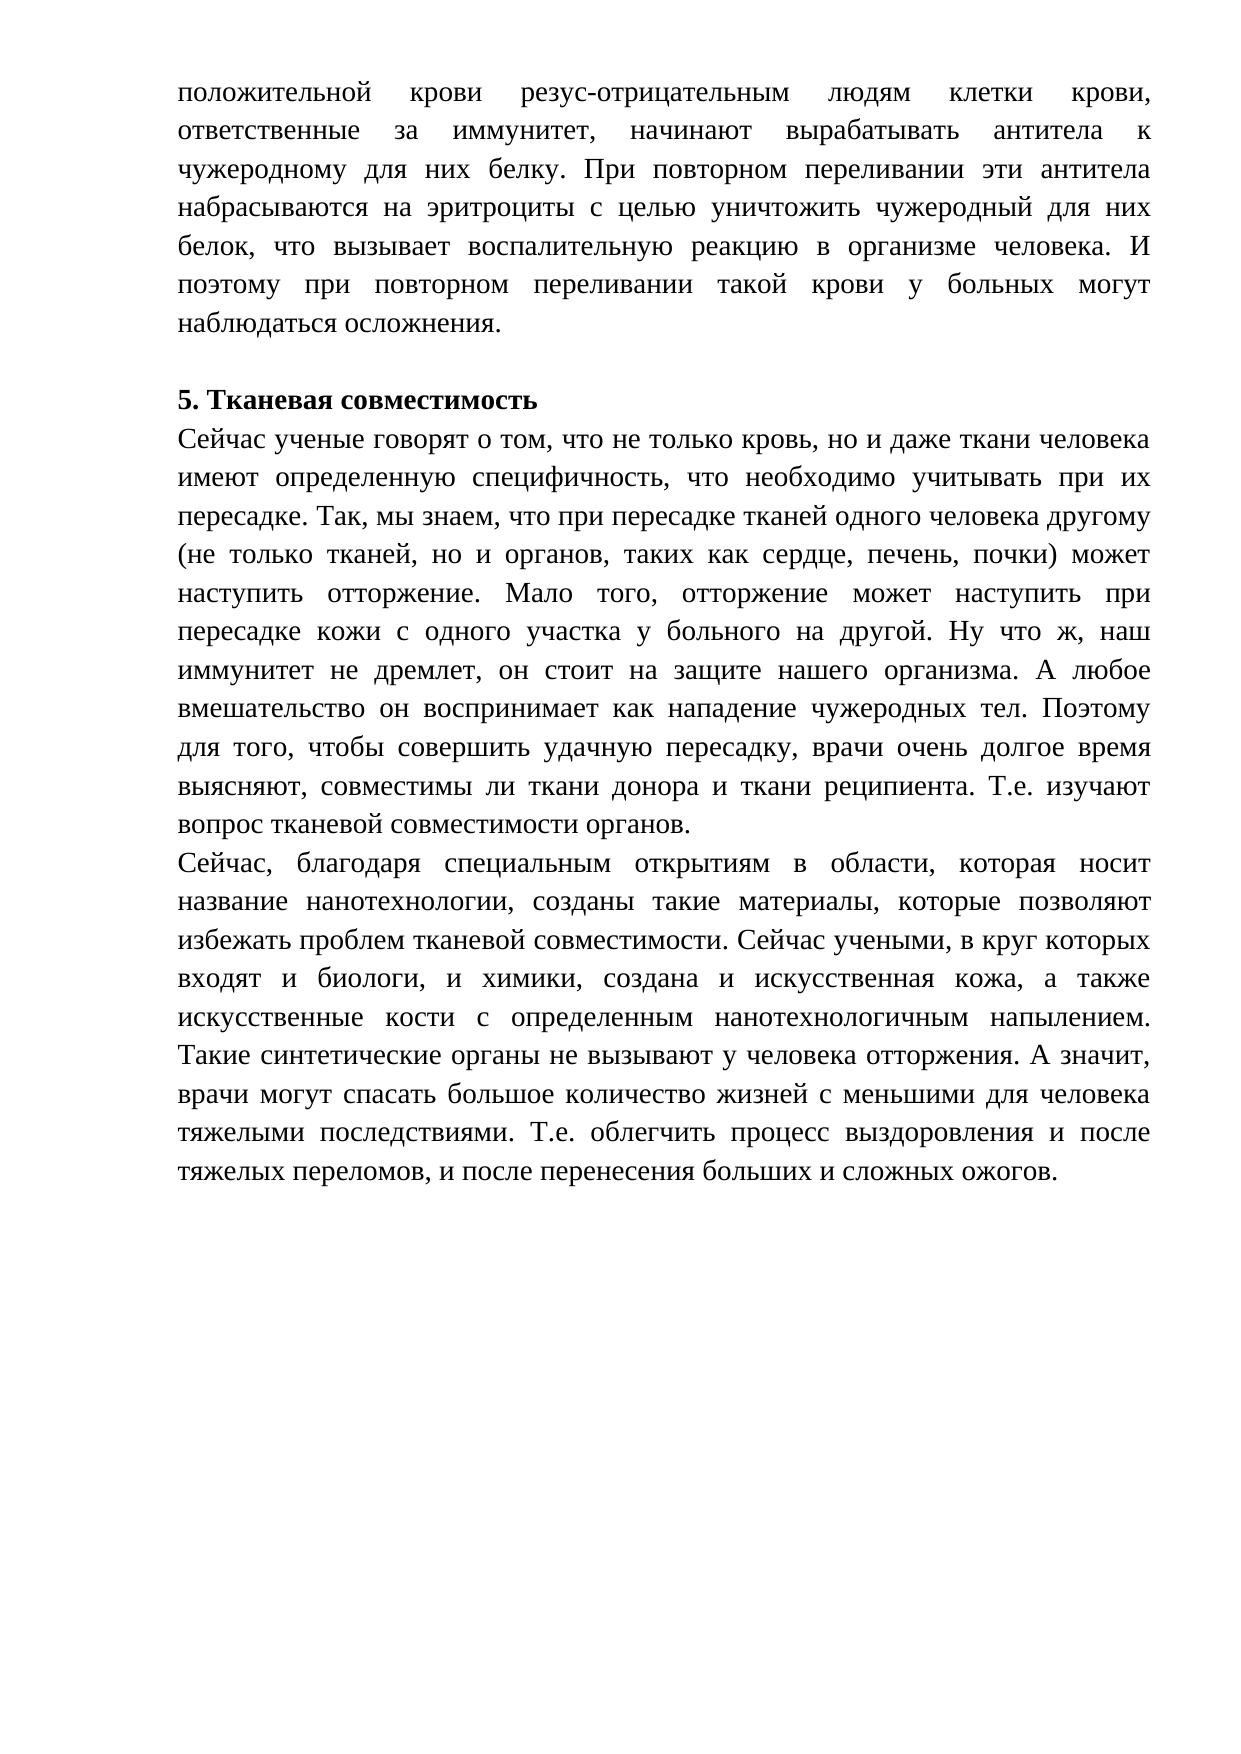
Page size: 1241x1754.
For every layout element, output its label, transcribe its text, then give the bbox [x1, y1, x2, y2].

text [177, 74, 1152, 339]
text Сейчас, благодаря специальным открытиям в области, которая носит название нанотехнологии, созданы такие материалы, которые позволяют избежать проблем тканевой совместимости. Сейчас учеными, в круг которых входят и биологи, и химики, создана и искусственная кожа, а также искусственные кости с определенным нанотехнологичным напылением. Такие синтетические органы не вызывают у человека отторжения. А значит, врачи могут спасать большое количество жизней с меньшими для человека тяжелыми последствиями. Т.е. облегчить процесс выздоровления и после тяжелых переломов, и после перенесения больших и сложных ожогов. [177, 845, 1152, 1187]
text Сейчас ученые говорят о том, что не только кровь, но и даже ткани человека имеют определенную специфичность, что необходимо учитывать при их пересадке. Так, мы знаем, что при пересадке тканей одного человека другому (не только тканей, но и органов, таких как сердце, печень, почки) может наступить отторжение. Мало того, отторжение может наступить при пересадке кожи с одного участка у больного на другой. Ну что ж, наш иммунитет не дремлет, он стоит на защите нашего организма. А любое вмешательство он воспринимает как нападение чужеродных тел. Поэтому для того, чтобы совершить удачную пересадку, врачи очень долгое время выясняют, совместимы ли ткани донора и ткани реципиента. Т.е. изучают вопрос тканевой совместимости органов. [177, 421, 1152, 840]
text 5. Тканевая совместимость [177, 382, 1152, 416]
